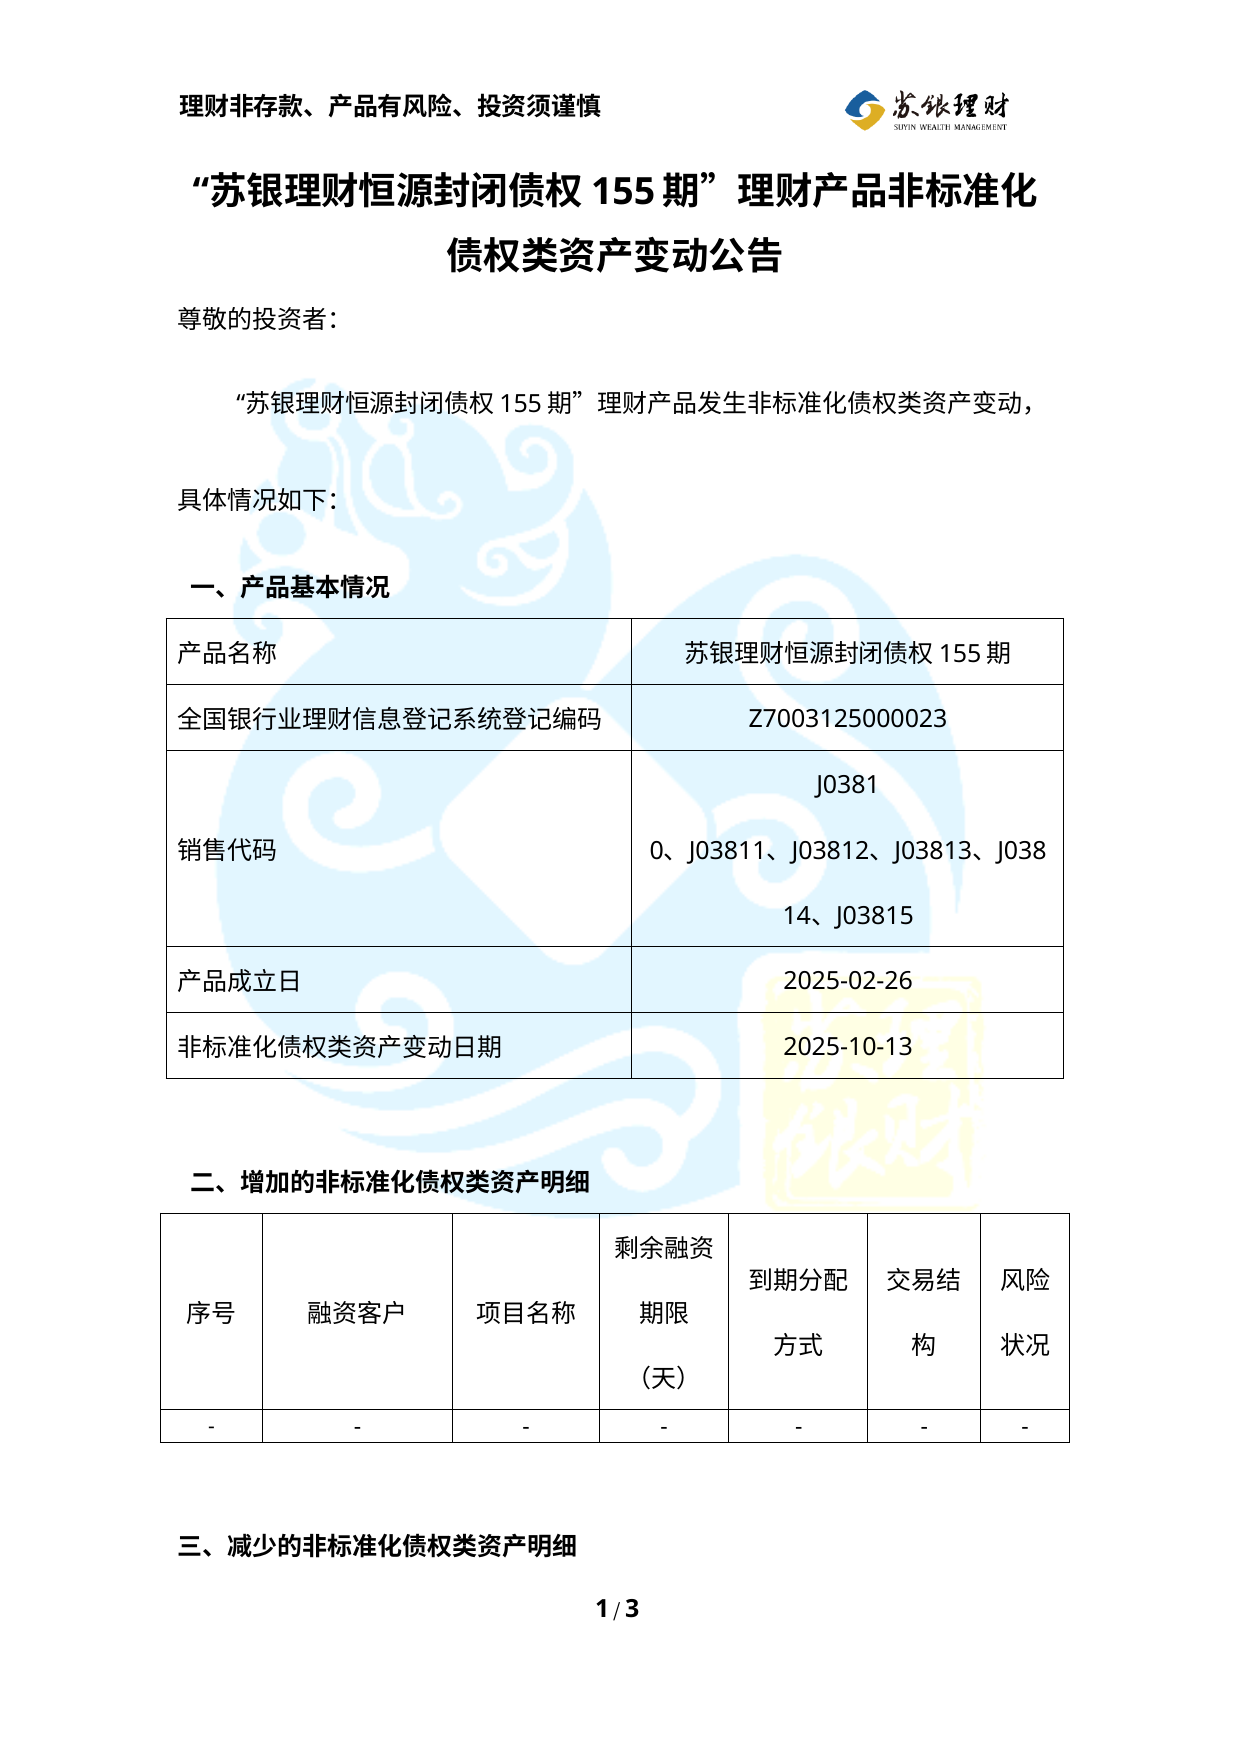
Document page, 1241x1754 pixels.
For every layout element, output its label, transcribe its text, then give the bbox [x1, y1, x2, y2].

table_cell 2025-10-13 [632, 1013, 1063, 1078]
subtitle 一、产品基本情况 [190, 553, 1053, 618]
table_cell - [729, 1410, 867, 1442]
table_cell Z7003125000023 [632, 685, 1063, 750]
text “苏银理财恒源封闭债权155期”理财产品非标准化债权类资产变动公告 [177, 156, 1053, 286]
table_cell J03810、J03811、J03812、J03813、J03814、J03815 [632, 751, 1063, 946]
text “苏银理财恒源封闭债权155期”理财产品发生非标准化债权类资产变动，具体情况如下： [177, 369, 1053, 531]
table_header 序号 [161, 1214, 262, 1409]
subtitle 减少的非标准化债权类资产明细 [177, 1512, 1053, 1577]
table_header 风险状况 [981, 1214, 1069, 1409]
table_cell - [161, 1410, 262, 1442]
table_cell - [981, 1410, 1069, 1442]
table_header 到期分配方式 [729, 1214, 867, 1409]
table_header 产品名称 [167, 619, 631, 684]
table_cell - [263, 1410, 452, 1442]
table_cell - [600, 1410, 728, 1442]
table_header 苏银理财恒源封闭债权155期 [632, 619, 1063, 684]
table_header 项目名称 [453, 1214, 599, 1409]
table_cell - [868, 1410, 980, 1442]
table_cell 全国银行业理财信息登记系统登记编码 [167, 685, 631, 750]
table_cell - [453, 1410, 599, 1442]
table_header 剩余融资期限（天） [600, 1214, 728, 1409]
table_cell 产品成立日 [167, 947, 631, 1012]
table_cell 非标准化债权类资产变动日期 [167, 1013, 631, 1078]
table_cell 销售代码 [167, 751, 631, 946]
table_header 交易结构 [868, 1214, 980, 1409]
subtitle 二、增加的非标准化债权类资产明细 [190, 1148, 1053, 1213]
table_cell 2025-02-26 [632, 947, 1063, 1012]
text 尊敬的投资者： [177, 286, 1053, 351]
table_header 融资客户 [263, 1214, 452, 1409]
picture [820, 72, 1039, 143]
